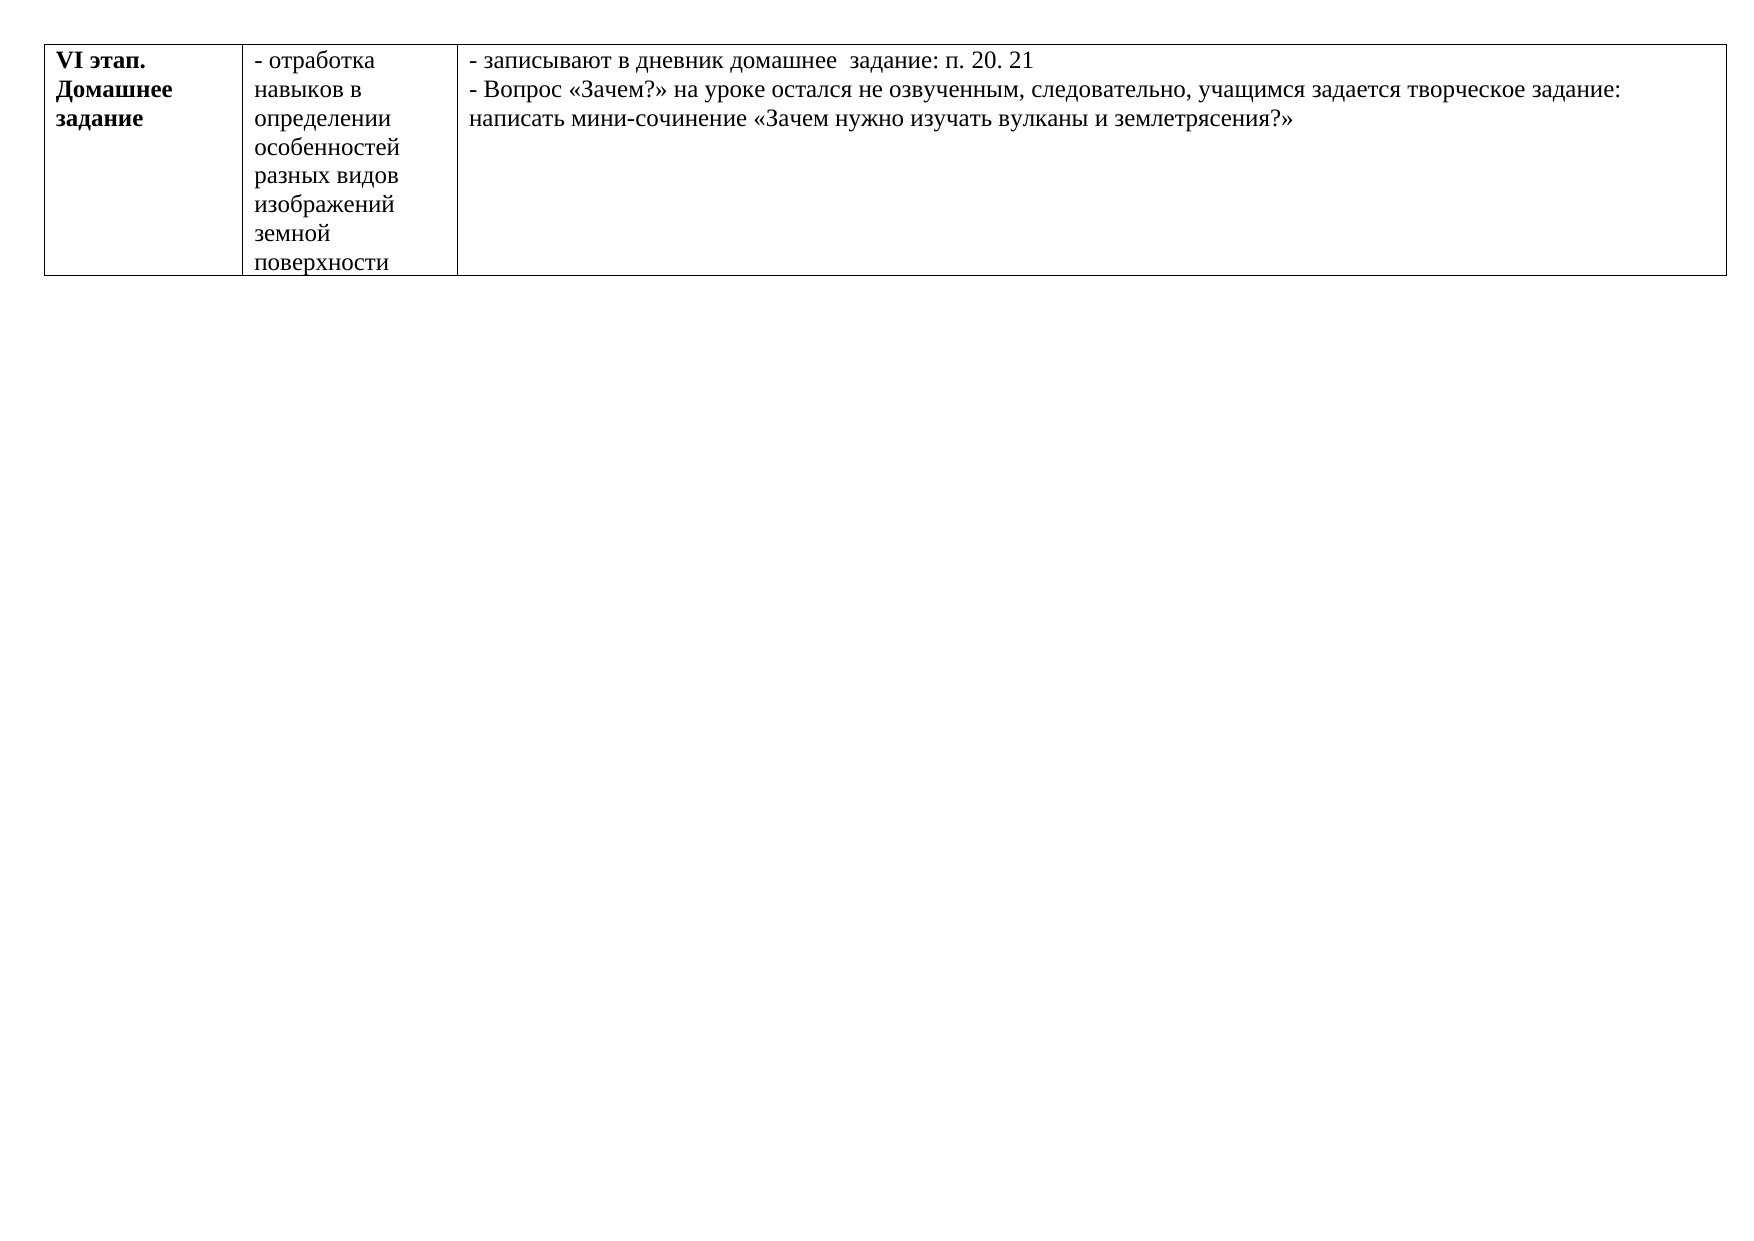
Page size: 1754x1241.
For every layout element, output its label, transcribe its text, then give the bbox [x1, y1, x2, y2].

table_cell VI этап. Домашнее задание [45, 45, 242, 275]
table_cell - записывают в дневник домашнее задание: п. 20. 21 - Вопрос «Зачем?» на уроке остался не озвученным, следовательно, учащимся задается творческое задание: написать мини-сочинение «Зачем нужно изучать вулканы и землетрясения?» [458, 45, 1726, 275]
table_cell - отработка навыков в определении особенностей разных видов изображений земной поверхности [243, 45, 457, 275]
